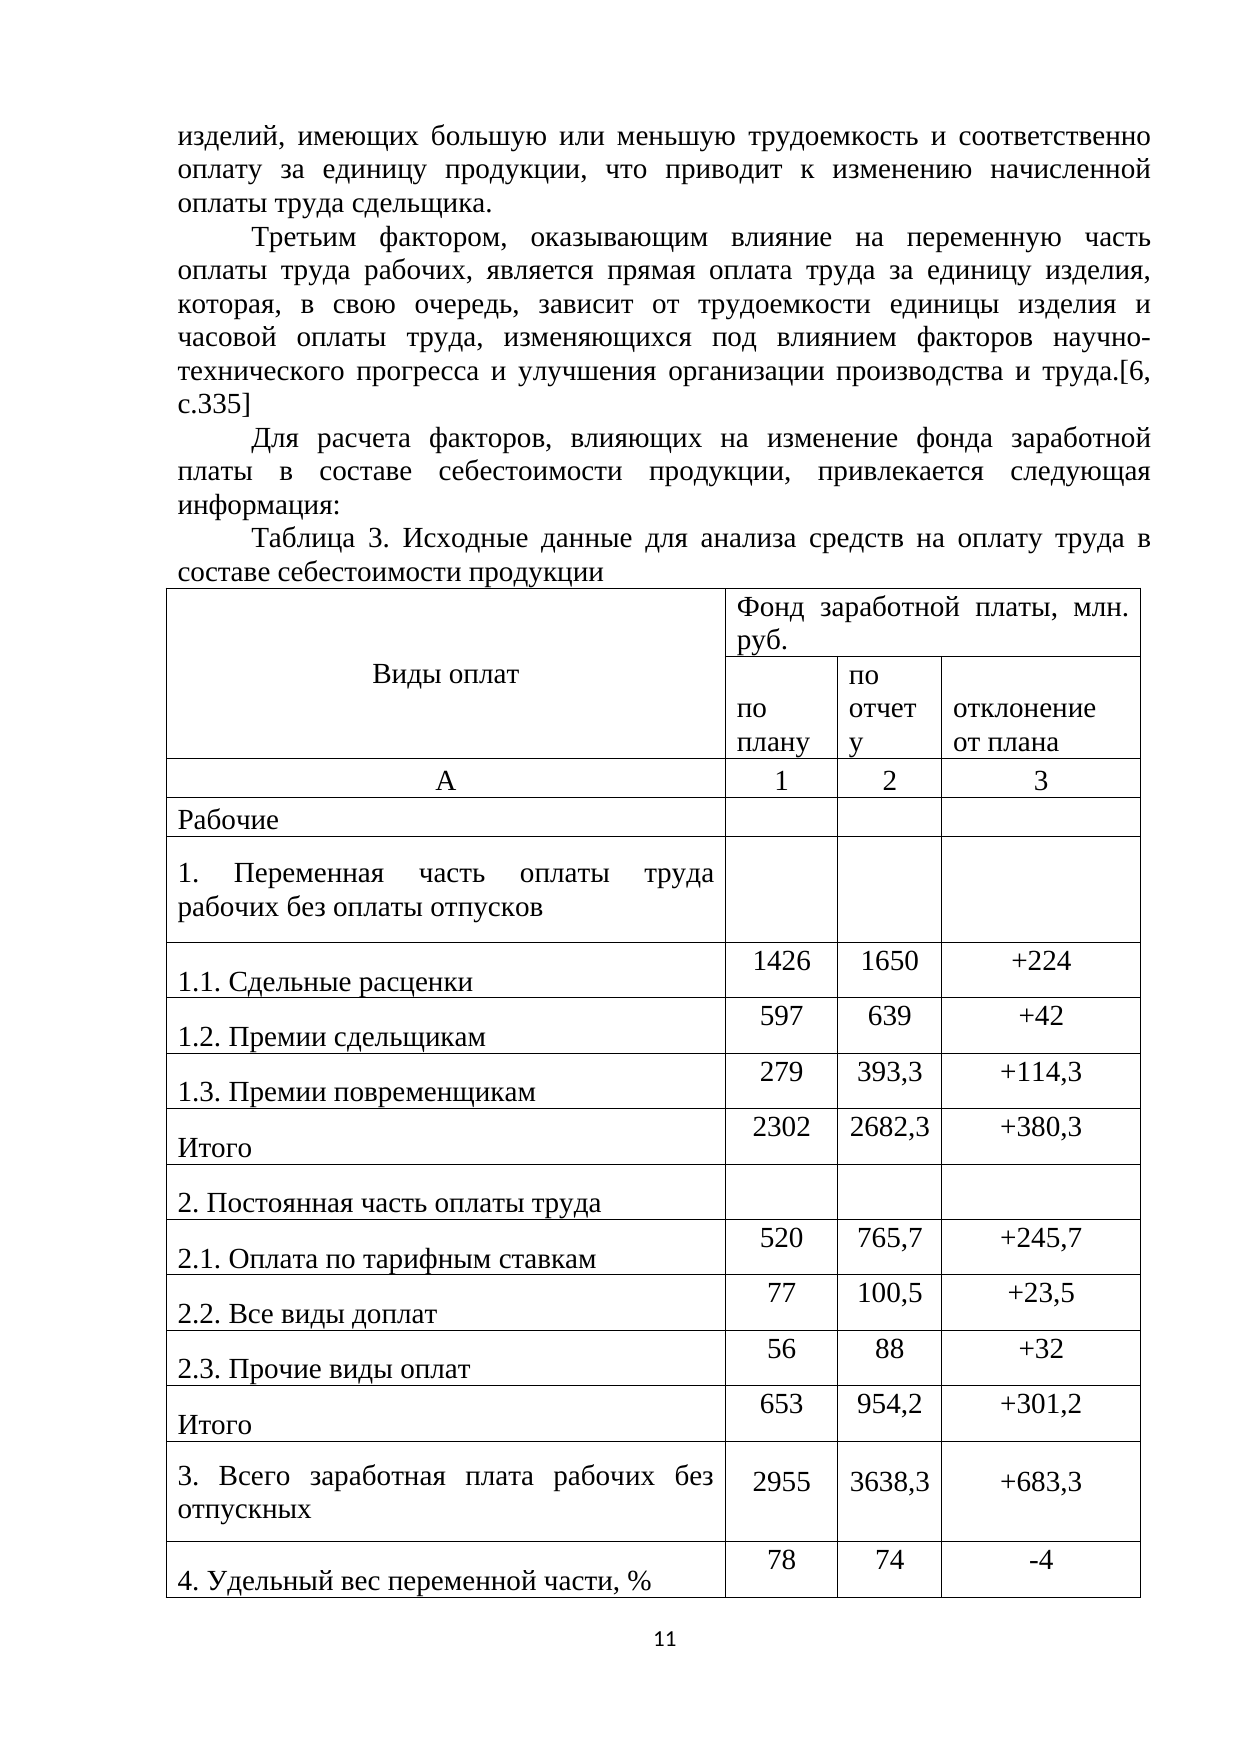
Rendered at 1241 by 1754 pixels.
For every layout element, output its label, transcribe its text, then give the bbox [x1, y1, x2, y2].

text Для расчета факторов, влияющих на изменение фонда заработной платы в составе себестоимости продукции, привлекается следующая информация: [177, 420, 1152, 521]
table_cell 597 [726, 998, 837, 1053]
table_cell 1.1. Сдельные расценки [167, 943, 725, 997]
table_cell 2.2. Все виды доплат [167, 1275, 725, 1330]
table_cell 2682,3 [838, 1109, 941, 1163]
table_cell 393,3 [838, 1054, 941, 1108]
table_header Фонд заработной платы, млн. руб. [726, 589, 1140, 656]
table_cell [838, 798, 941, 836]
table_cell 77 [726, 1275, 837, 1330]
table_cell [942, 837, 1140, 942]
table_cell +683,3 [942, 1442, 1140, 1541]
table_cell 1.3. Премии повременщикам [167, 1054, 725, 1108]
table_cell 2955 [726, 1442, 837, 1541]
table_cell +245,7 [942, 1220, 1140, 1274]
table_cell [942, 1165, 1140, 1219]
table_cell [838, 837, 941, 942]
table_cell 3. Всего заработная плата рабочих без отпускных [167, 1442, 725, 1541]
table_cell 78 [726, 1542, 837, 1597]
table_cell 1 [726, 759, 837, 797]
table_cell 1426 [726, 943, 837, 997]
table_cell 88 [838, 1331, 941, 1385]
table_cell +224 [942, 943, 1140, 997]
table_cell Итого [167, 1109, 725, 1163]
table_cell 954,2 [838, 1386, 941, 1441]
table_cell по плану [726, 657, 837, 757]
table_cell [942, 798, 1140, 836]
table_cell -4 [942, 1542, 1140, 1597]
table_cell +301,2 [942, 1386, 1140, 1441]
table_cell 100,5 [838, 1275, 941, 1330]
table_cell 279 [726, 1054, 837, 1108]
table_cell 1. Переменная часть оплаты труда рабочих без оплаты отпусков [167, 837, 725, 942]
table_cell +380,3 [942, 1109, 1140, 1163]
table_cell 520 [726, 1220, 837, 1274]
table_cell Итого [167, 1386, 725, 1441]
table_cell +23,5 [942, 1275, 1140, 1330]
table_cell +32 [942, 1331, 1140, 1385]
table_cell по отчету [838, 657, 941, 757]
table_header Виды оплат [167, 589, 725, 757]
text Таблица 3. Исходные данные для анализа средств на оплату труда в составе себестоимости продукции [177, 521, 1152, 588]
table_cell 4. Удельный вес переменной части, % [167, 1542, 725, 1597]
table_cell 2.1. Оплата по тарифным ставкам [167, 1220, 725, 1274]
table_cell [726, 1165, 837, 1219]
table_cell 2 [838, 759, 941, 797]
table_cell 2. Постоянная часть оплаты труда [167, 1165, 725, 1219]
table_cell 1650 [838, 943, 941, 997]
table_cell Рабочие [167, 798, 725, 836]
table_cell 3638,3 [838, 1442, 941, 1541]
table_cell 3 [942, 759, 1140, 797]
table_cell +114,3 [942, 1054, 1140, 1108]
table_cell [726, 837, 837, 942]
table_cell отклонение от плана [942, 657, 1140, 757]
table_cell +42 [942, 998, 1140, 1053]
table_cell [838, 1165, 941, 1219]
table_cell [726, 798, 837, 836]
table_cell 653 [726, 1386, 837, 1441]
table_cell А [167, 759, 725, 797]
table_cell 56 [726, 1331, 837, 1385]
table_cell 639 [838, 998, 941, 1053]
table_cell 765,7 [838, 1220, 941, 1274]
table_cell 1.2. Премии сдельщикам [167, 998, 725, 1053]
table_cell 74 [838, 1542, 941, 1597]
table_cell 2302 [726, 1109, 837, 1163]
table_cell 2.3. Прочие виды оплат [167, 1331, 725, 1385]
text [177, 118, 1152, 219]
text Третьим фактором, оказывающим влияние на переменную часть оплаты труда рабочих, является прямая оплата труда за единицу изделия, которая, в свою очередь, зависит от трудоемкости единицы изделия и часовой оплаты труда, изменяющихся под влиянием факторов научно-технического прогресса и улучшения организации производства и труда.[6, с.335] [177, 219, 1152, 420]
